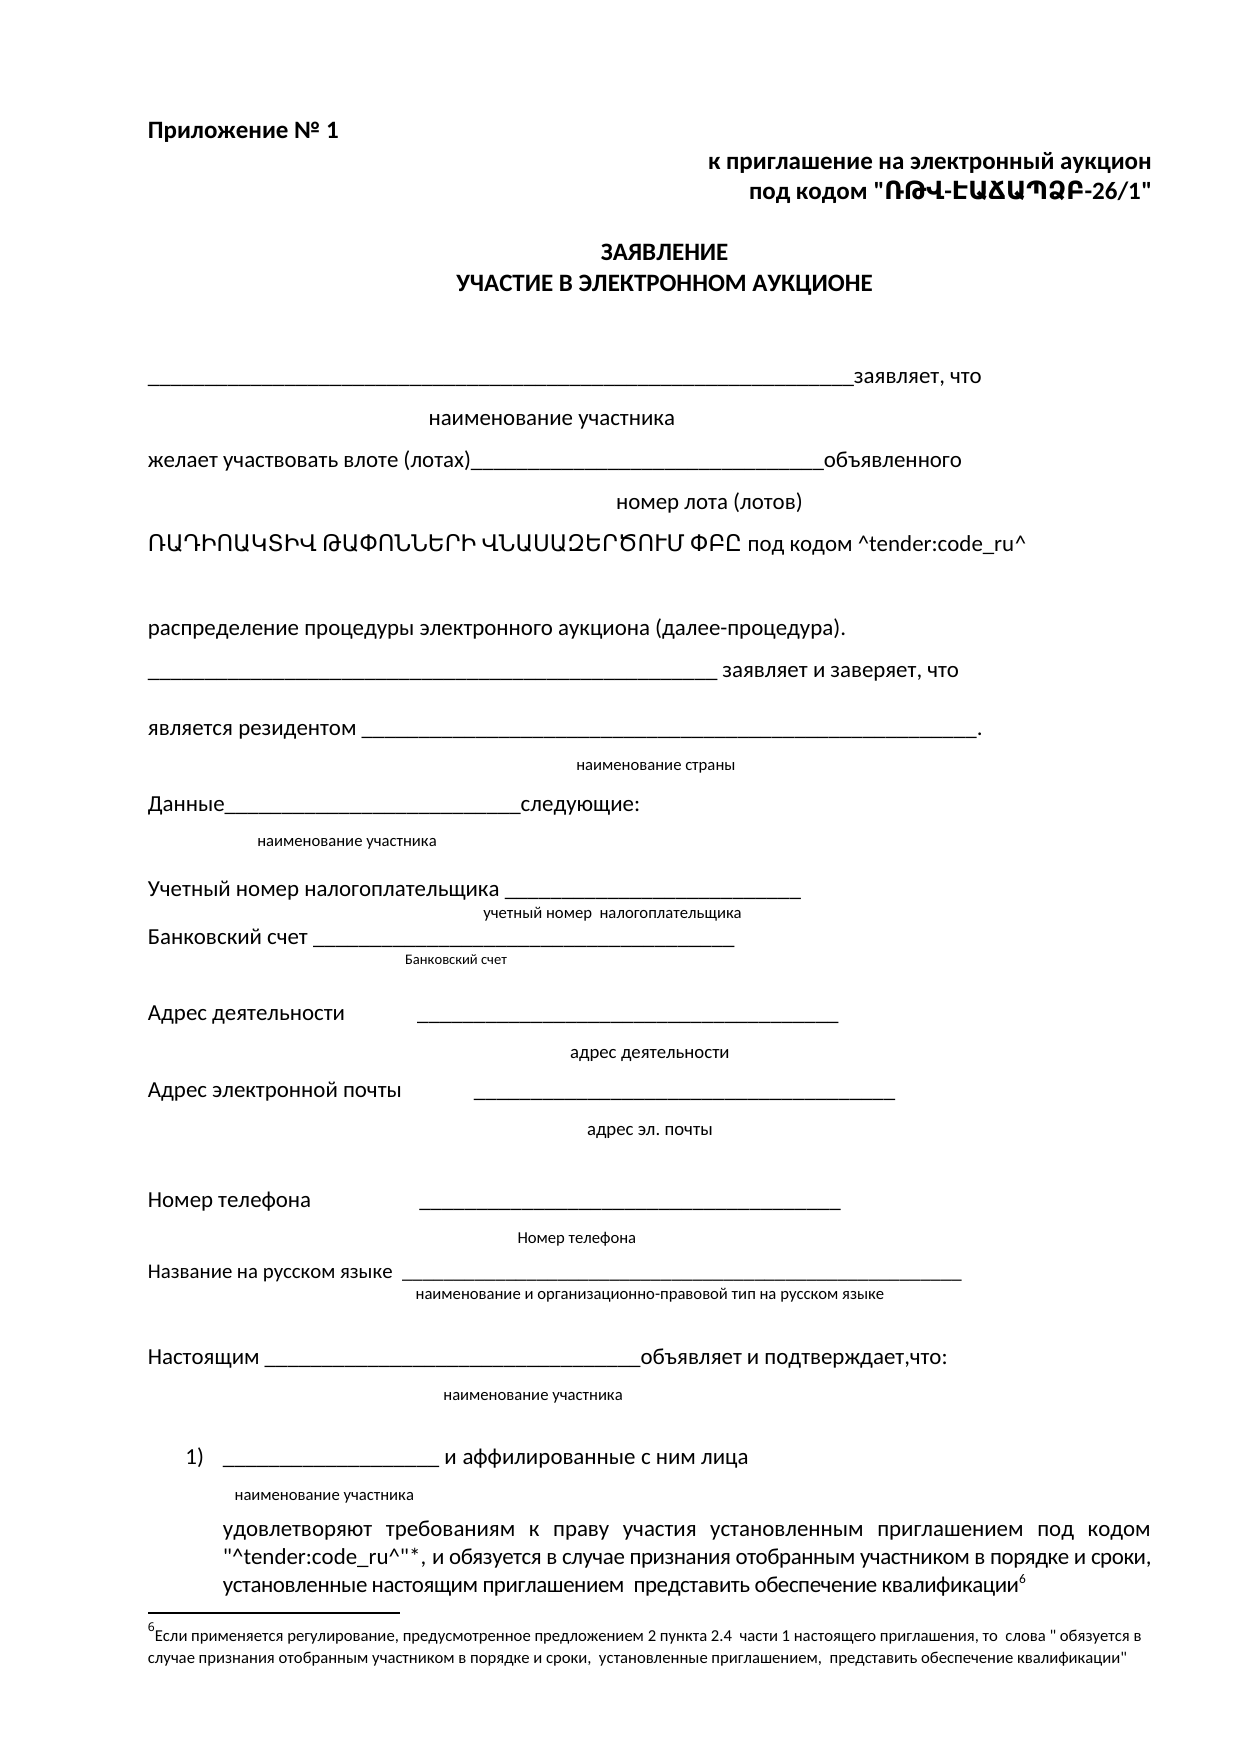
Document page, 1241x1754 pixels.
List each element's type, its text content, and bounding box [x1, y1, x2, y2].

text распределение процедуры электронного аукциона (далее-процедура). [148, 613, 1152, 641]
text Банковский счет _____________________________________ [148, 922, 1152, 950]
text Данные__________________________следующие: [148, 789, 1152, 817]
text учетный номер налогоплательщика [148, 902, 1152, 922]
text 2.4 На этапе аукциона участник представляет сниженные ценовые предложения в порядке, установленном пунктом 2.2 части 2 настоящего приглашения, без необходимости загрузки новых документов в систему. Приложение № 1 [148, 86, 1152, 145]
text Банковский счет [148, 950, 1152, 968]
text является резидентом ______________________________________________________. [148, 713, 1152, 741]
text Номер телефона _____________________________________ [148, 1186, 1152, 1213]
text наименование участника [148, 1484, 1152, 1504]
text Номер телефона [517, 1227, 1152, 1248]
text Название на русском языке ______________________________________________________ [148, 1258, 1152, 1283]
text Адрес деятельности _____________________________________ [148, 998, 1152, 1026]
text Учетный номер налогоплательщика __________________________ [148, 874, 1152, 902]
text ______________________________________________________________заявляет, что [148, 361, 1152, 389]
text Настоящим _________________________________объявляет и подтверждает,что: [148, 1342, 1152, 1370]
text ՌԱԴԻՈԱԿՏԻՎ ԹԱՓՈՆՆԵՐԻ ՎՆԱՍԱԶԵՐԾՈՒՄ ՓԲԸ под кодом ^tender:code_ru^ [148, 529, 1152, 557]
list удовлетворяют требованиям к праву участия установленным приглашением под кодом "^tender:code_ru^"*, и обязуется в случае признания отобранным участником в порядке и сроки, установленные настоящим приглашением представить обеспечение квалификации [223, 1514, 1152, 1598]
text ЗАЯВЛЕНИЕ [177, 237, 1152, 267]
text желает участвовать влоте (лотах)_______________________________объявленного [148, 445, 1152, 473]
text наименование участника [443, 1384, 1152, 1404]
text Адрес электронной почты _____________________________________ [148, 1075, 1152, 1103]
text наименование участника [428, 403, 1152, 431]
text наименование и организационно-правовой тип на русском языке [148, 1283, 1152, 1304]
text наименование участника [148, 831, 1152, 851]
text УЧАСТИЕ В ЭЛЕКТРОННОМ АУКЦИОНЕ [177, 267, 1152, 298]
text к приглашение на электронный аукцион [177, 145, 1152, 176]
text под кодом "ՌԹՎ-ԷԱՃԱՊՁԲ-26/1" [177, 176, 1152, 206]
text адрес деятельности [148, 1040, 1152, 1063]
text номер лота (лотов) [606, 487, 1152, 515]
text наименование страны [576, 754, 1152, 775]
list ___________________ и аффилированные с ним лица [185, 1442, 1152, 1470]
text __________________________________________________ заявляет и заверяет, что [148, 655, 1152, 683]
text адрес эл. почты [148, 1117, 1152, 1140]
